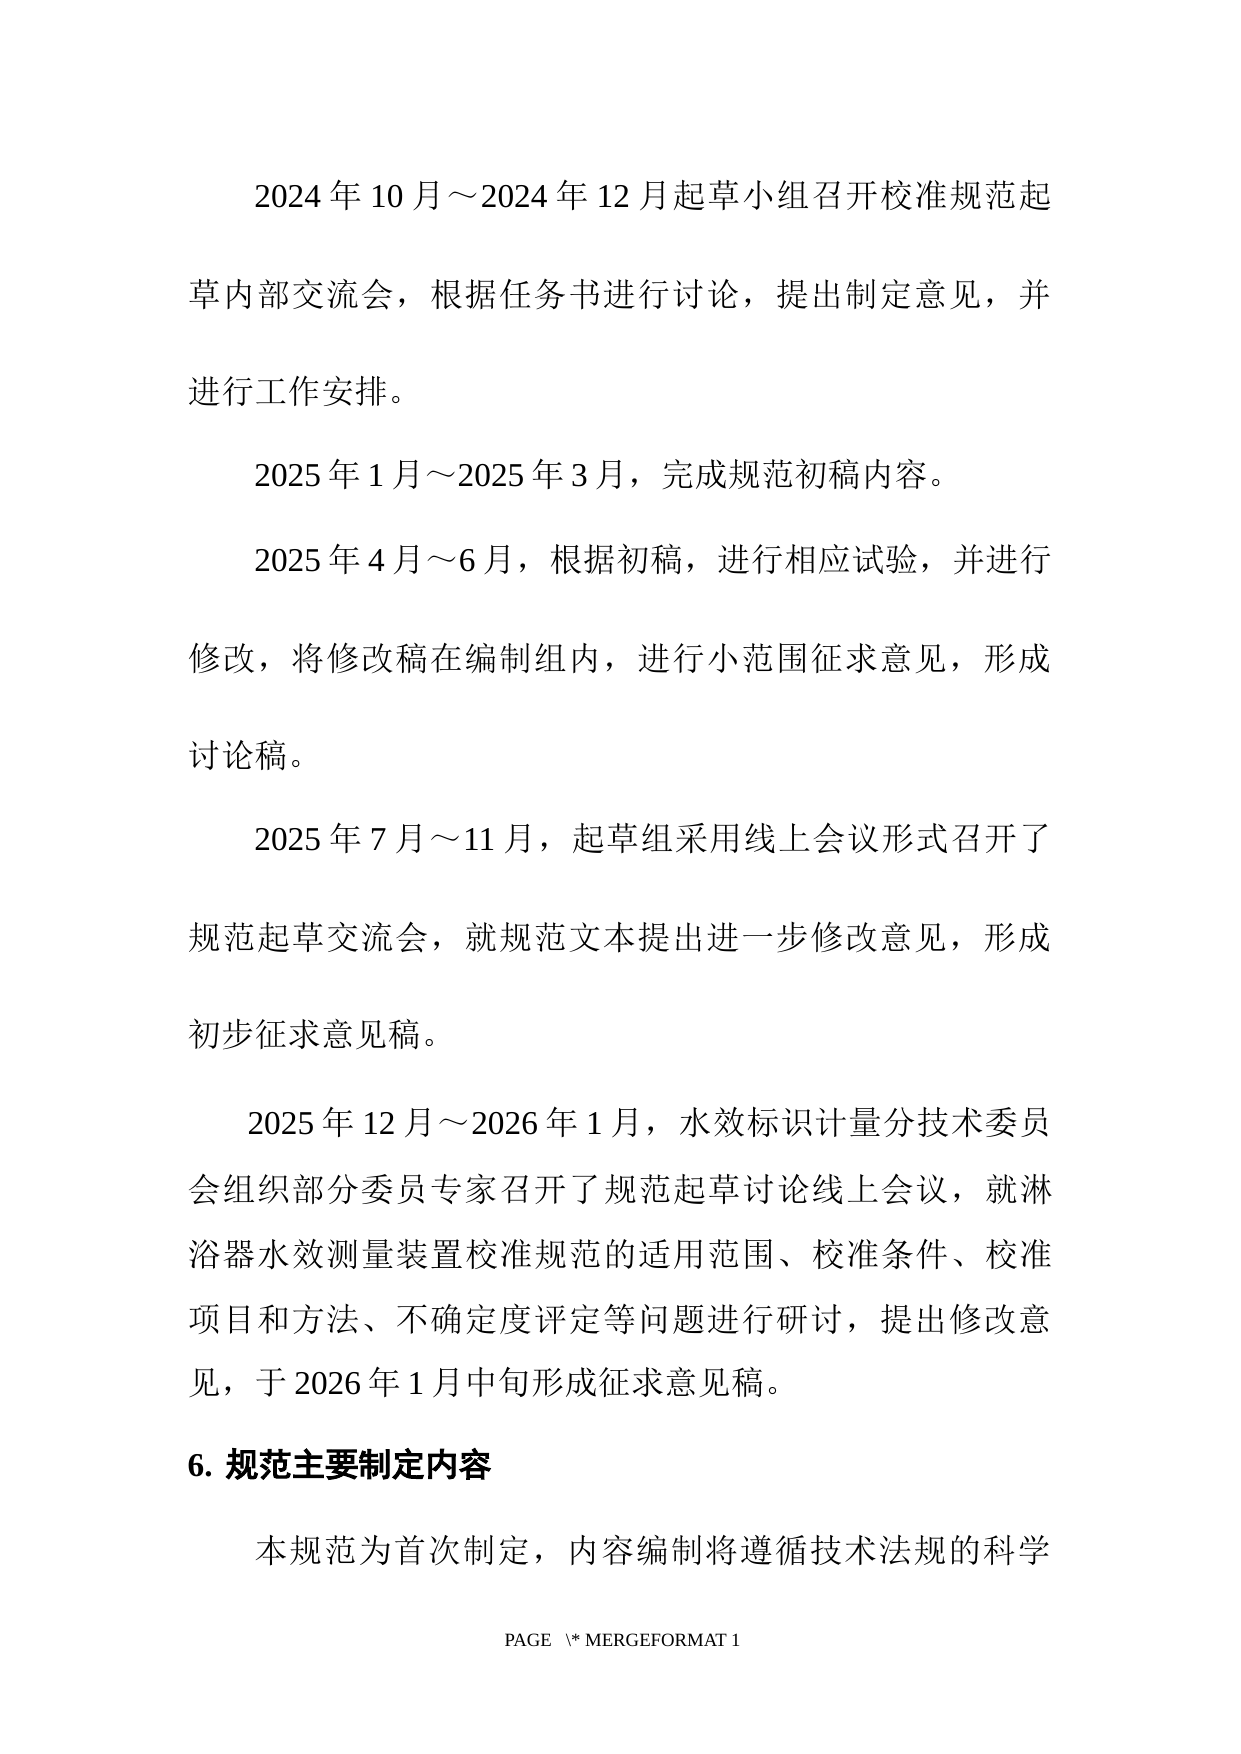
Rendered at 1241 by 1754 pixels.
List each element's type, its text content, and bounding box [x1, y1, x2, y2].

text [187, 1516, 1053, 1581]
text 2025年7月～11月，起草组采用线上会议形式召开了规范起草交流会，就规范文本提出进一步修改意见，形成初步征求意见稿。 [187, 805, 1053, 1065]
text 2025年12月～2026年1月，水效标识计量分技术委员会组织部分委员专家召开了规范起草讨论线上会议，就淋浴器水效测量装置校准规范的适用范围、校准条件、校准项目和方法、不确定度评定等问题进行研讨，提出修改意见，于2026年1月中旬形成征求意见稿。 [187, 1089, 1053, 1414]
text 2024年10月～2024年12月起草小组召开校准规范起草内部交流会，根据任务书进行讨论，提出制定意见，并进行工作安排。 [187, 162, 1053, 422]
text 2025年4月～6月，根据初稿，进行相应试验，并进行修改，将修改稿在编制组内，进行小范围征求意见，形成讨论稿。 [187, 526, 1053, 786]
list 规范主要制定内容 [187, 1431, 1053, 1496]
text 2025年1月～2025年3月，完成规范初稿内容。 [187, 441, 1053, 506]
